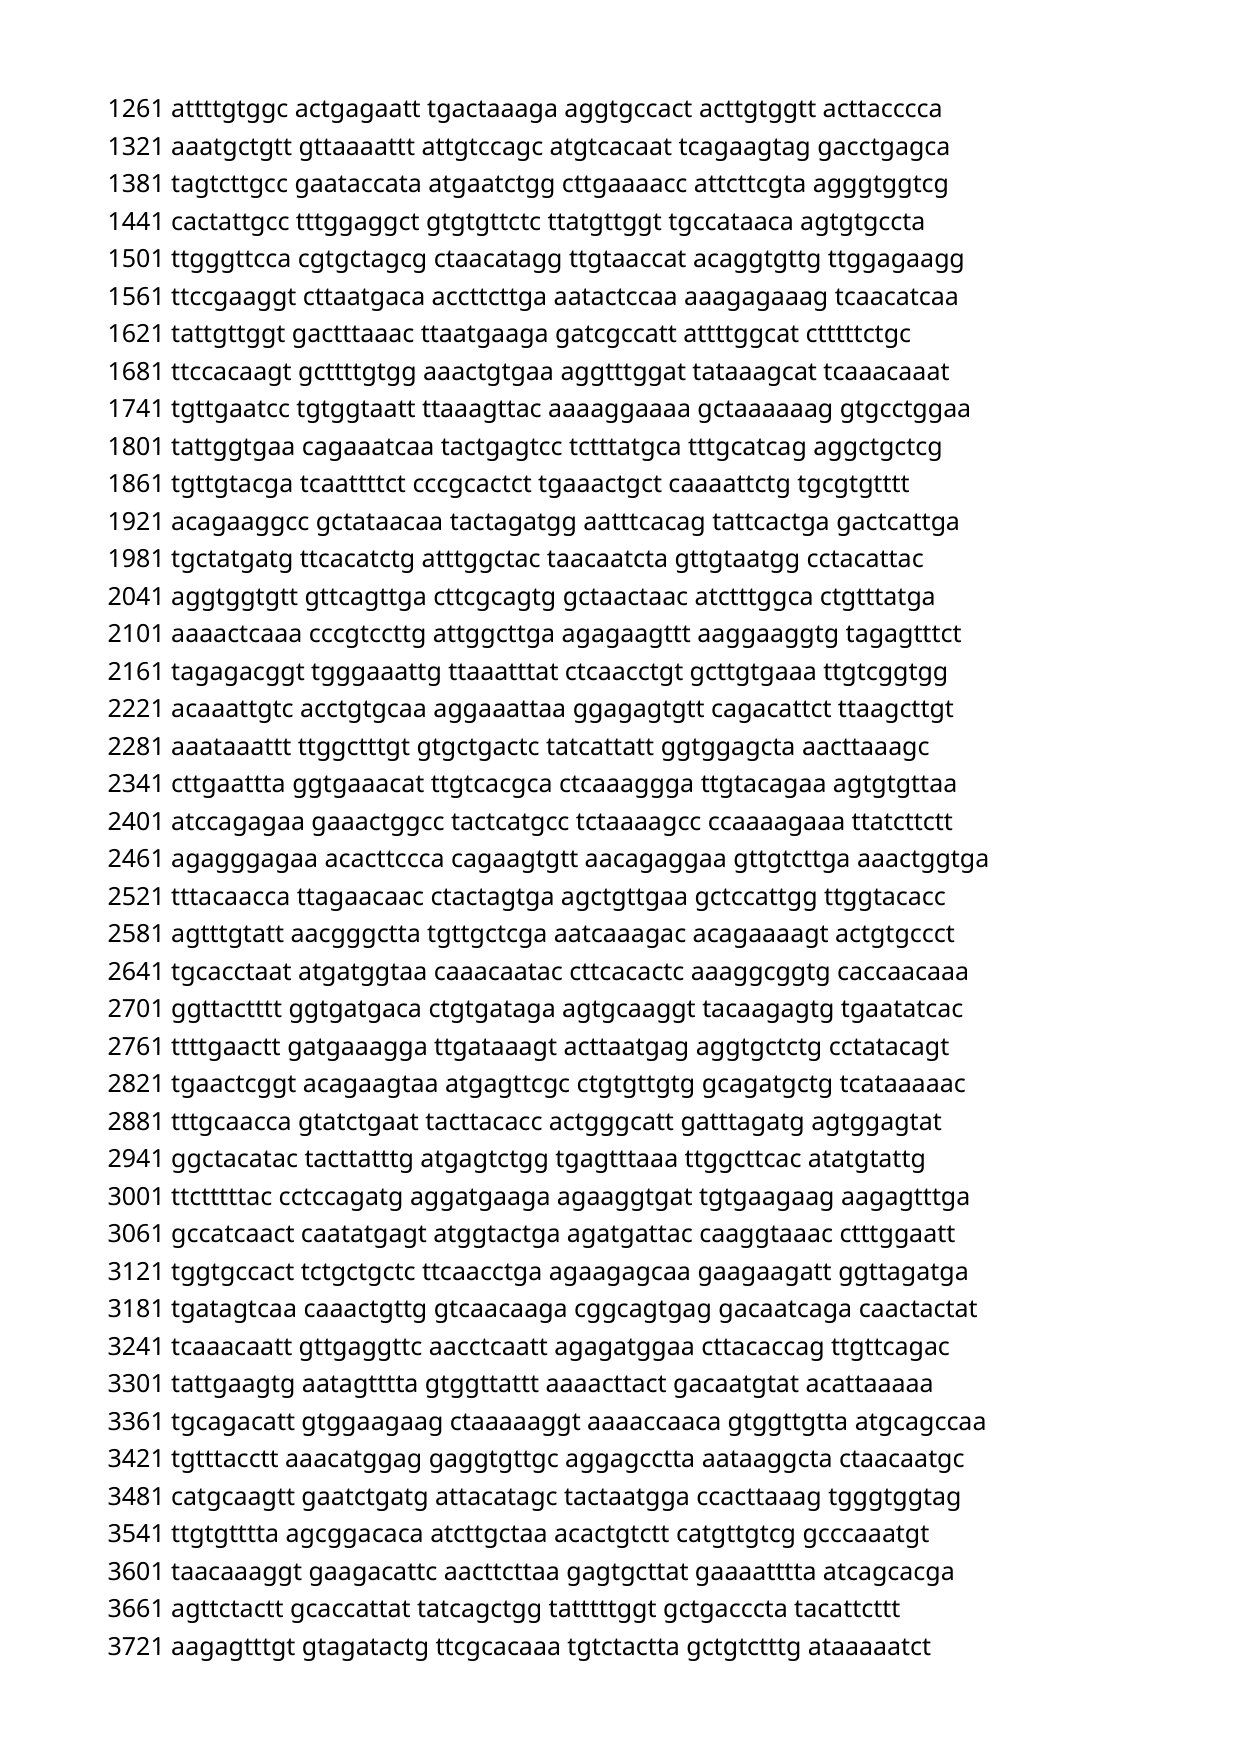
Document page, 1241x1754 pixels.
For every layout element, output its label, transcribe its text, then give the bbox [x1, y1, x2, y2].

text 3541 ttgtgtttta agcggacaca atcttgctaa acactgtctt catgttgtcg gcccaaatgt [75, 1514, 1165, 1552]
text 1741 tgttgaatcc tgtggtaatt ttaaagttac aaaaggaaaa gctaaaaaag gtgcctggaa [75, 389, 1165, 427]
text 2581 agtttgtatt aacgggctta tgttgctcga aatcaaagac acagaaaagt actgtgccct [75, 914, 1165, 952]
text 2821 tgaactcggt acagaagtaa atgagttcgc ctgtgttgtg gcagatgctg tcataaaaac [75, 1064, 1165, 1102]
text 2521 tttacaacca ttagaacaac ctactagtga agctgttgaa gctccattgg ttggtacacc [75, 877, 1165, 914]
text 1921 acagaaggcc gctataacaa tactagatgg aatttcacag tattcactga gactcattga [75, 502, 1165, 539]
text 3001 ttctttttac cctccagatg aggatgaaga agaaggtgat tgtgaagaag aagagtttga [75, 1177, 1165, 1214]
text 2161 tagagacggt tgggaaattg ttaaatttat ctcaacctgt gcttgtgaaa ttgtcggtgg [75, 652, 1165, 689]
text 2341 cttgaattta ggtgaaacat ttgtcacgca ctcaaaggga ttgtacagaa agtgtgttaa [75, 764, 1165, 802]
text 1981 tgctatgatg ttcacatctg atttggctac taacaatcta gttgtaatgg cctacattac [75, 539, 1165, 577]
text 3661 agttctactt gcaccattat tatcagctgg tatttttggt gctgacccta tacattcttt [75, 1589, 1165, 1627]
text 3301 tattgaagtg aatagtttta gtggttattt aaaacttact gacaatgtat acattaaaaa [75, 1364, 1165, 1402]
text 3361 tgcagacatt gtggaagaag ctaaaaaggt aaaaccaaca gtggttgtta atgcagccaa [75, 1402, 1165, 1439]
text 3721 aagagtttgt gtagatactg ttcgcacaaa tgtctactta gctgtctttg ataaaaatct [75, 1627, 1165, 1664]
text 1441 cactattgcc tttggaggct gtgtgttctc ttatgttggt tgccataaca agtgtgccta [75, 202, 1165, 239]
text 2641 tgcacctaat atgatggtaa caaacaatac cttcacactc aaaggcggtg caccaacaaa [75, 952, 1165, 989]
text 1621 tattgttggt gactttaaac ttaatgaaga gatcgccatt attttggcat ctttttctgc [75, 314, 1165, 352]
text 3481 catgcaagtt gaatctgatg attacatagc tactaatgga ccacttaaag tgggtggtag [75, 1477, 1165, 1514]
text 1261 attttgtggc actgagaatt tgactaaaga aggtgccact acttgtggtt acttacccca [75, 89, 1165, 127]
text 1861 tgttgtacga tcaattttct cccgcactct tgaaactgct caaaattctg tgcgtgtttt [75, 464, 1165, 502]
text 2461 agagggagaa acacttccca cagaagtgtt aacagaggaa gttgtcttga aaactggtga [75, 839, 1165, 877]
text 2881 tttgcaacca gtatctgaat tacttacacc actgggcatt gatttagatg agtggagtat [75, 1102, 1165, 1139]
text 2101 aaaactcaaa cccgtccttg attggcttga agagaagttt aaggaaggtg tagagtttct [75, 614, 1165, 652]
text 3181 tgatagtcaa caaactgttg gtcaacaaga cggcagtgag gacaatcaga caactactat [75, 1289, 1165, 1327]
text 2761 ttttgaactt gatgaaagga ttgataaagt acttaatgag aggtgctctg cctatacagt [75, 1027, 1165, 1064]
text 3421 tgtttacctt aaacatggag gaggtgttgc aggagcctta aataaggcta ctaacaatgc [75, 1439, 1165, 1477]
text 3601 taacaaaggt gaagacattc aacttcttaa gagtgcttat gaaaatttta atcagcacga [75, 1552, 1165, 1589]
text 1561 ttccgaaggt cttaatgaca accttcttga aatactccaa aaagagaaag tcaacatcaa [75, 277, 1165, 314]
text 2221 acaaattgtc acctgtgcaa aggaaattaa ggagagtgtt cagacattct ttaagcttgt [75, 689, 1165, 727]
text 2041 aggtggtgtt gttcagttga cttcgcagtg gctaactaac atctttggca ctgtttatga [75, 577, 1165, 614]
text 3121 tggtgccact tctgctgctc ttcaacctga agaagagcaa gaagaagatt ggttagatga [75, 1252, 1165, 1289]
text 1801 tattggtgaa cagaaatcaa tactgagtcc tctttatgca tttgcatcag aggctgctcg [75, 427, 1165, 464]
text 2281 aaataaattt ttggctttgt gtgctgactc tatcattatt ggtggagcta aacttaaagc [75, 727, 1165, 764]
text 2941 ggctacatac tacttatttg atgagtctgg tgagtttaaa ttggcttcac atatgtattg [75, 1139, 1165, 1177]
text 1321 aaatgctgtt gttaaaattt attgtccagc atgtcacaat tcagaagtag gacctgagca [75, 127, 1165, 164]
text 2701 ggttactttt ggtgatgaca ctgtgataga agtgcaaggt tacaagagtg tgaatatcac [75, 989, 1165, 1027]
text 2401 atccagagaa gaaactggcc tactcatgcc tctaaaagcc ccaaaagaaa ttatcttctt [75, 802, 1165, 839]
text 1381 tagtcttgcc gaataccata atgaatctgg cttgaaaacc attcttcgta agggtggtcg [75, 164, 1165, 202]
text 3241 tcaaacaatt gttgaggttc aacctcaatt agagatggaa cttacaccag ttgttcagac [75, 1327, 1165, 1364]
text 1681 ttccacaagt gcttttgtgg aaactgtgaa aggtttggat tataaagcat tcaaacaaat [75, 352, 1165, 389]
text 1501 ttgggttcca cgtgctagcg ctaacatagg ttgtaaccat acaggtgttg ttggagaagg [75, 239, 1165, 277]
text 3061 gccatcaact caatatgagt atggtactga agatgattac caaggtaaac ctttggaatt [75, 1214, 1165, 1252]
